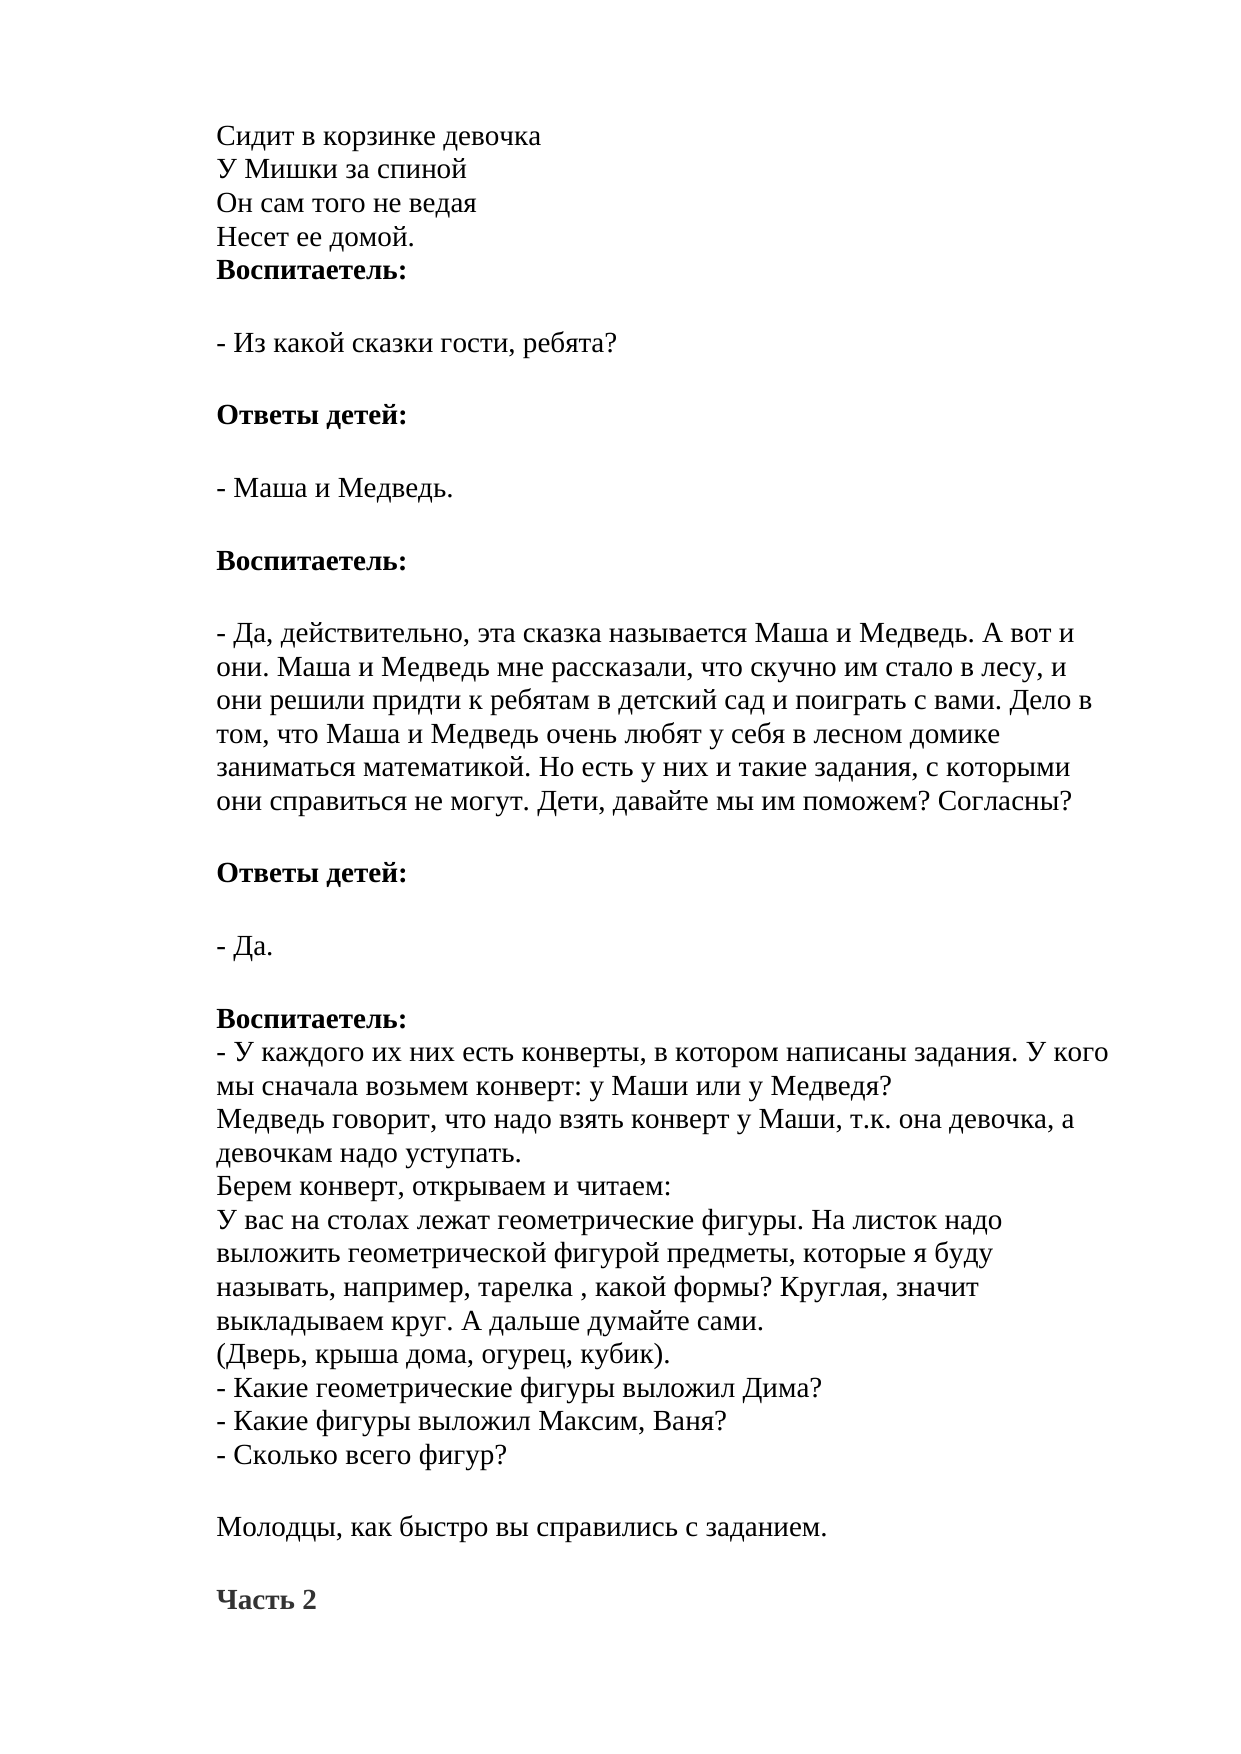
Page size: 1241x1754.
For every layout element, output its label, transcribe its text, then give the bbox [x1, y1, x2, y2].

text Воспитаетель: [216, 1001, 1113, 1034]
text - Да. [216, 928, 1113, 962]
text Ответы детей: [216, 397, 1113, 431]
text - Да, действительно, эта сказка называется Маша и Медведь. А вот и они. Маша и Медведь мне рассказали, что скучно им стало в лесу, и они решили придти к ребятам в детский сад и поиграть с вами. Дело в том, что Маша и Медведь очень любят у себя в лесном домике заниматься математикой. Но есть у них и такие задания, с которыми они справиться не могут. Дети, давайте мы им поможем? Согласны? [216, 615, 1113, 817]
text - Маша и Медведь. [216, 470, 1113, 504]
text Воспитаетель: [216, 252, 1113, 286]
text Сидит в корзинке девочка У Мишки за спиной Он сам того не ведая Несет ее домой. [216, 118, 1113, 252]
text Воспитаетель: [216, 543, 1113, 576]
text - У каждого их них есть конверты, в котором написаны задания. У кого мы сначала возьмем конверт: у Маши или у Медведя? Медведь говорит, что надо взять конверт у Маши, т.к. она девочка, а девочкам надо уступать. [216, 1034, 1113, 1168]
text Берем конверт, открываем и читаем: У вас на столах лежат геометрические фигуры. На листок надо выложить геометрической фигурой предметы, которые я буду называть, например, тарелка , какой формы? Круглая, значит выкладываем круг. А дальше думайте сами. (Дверь, крыша дома, огурец, кубик). [216, 1168, 1113, 1370]
text - Какие геометрические фигуры выложил Дима? - Какие фигуры выложил Максим, Ваня? - Сколько всего фигур? [216, 1370, 1113, 1470]
text Молодцы, как быстро вы справились с заданием. [216, 1509, 1113, 1543]
text - Из какой сказки гости, ребята? [216, 325, 1113, 358]
text Ответы детей: [216, 856, 1113, 889]
text Часть 2 [216, 1582, 1113, 1616]
